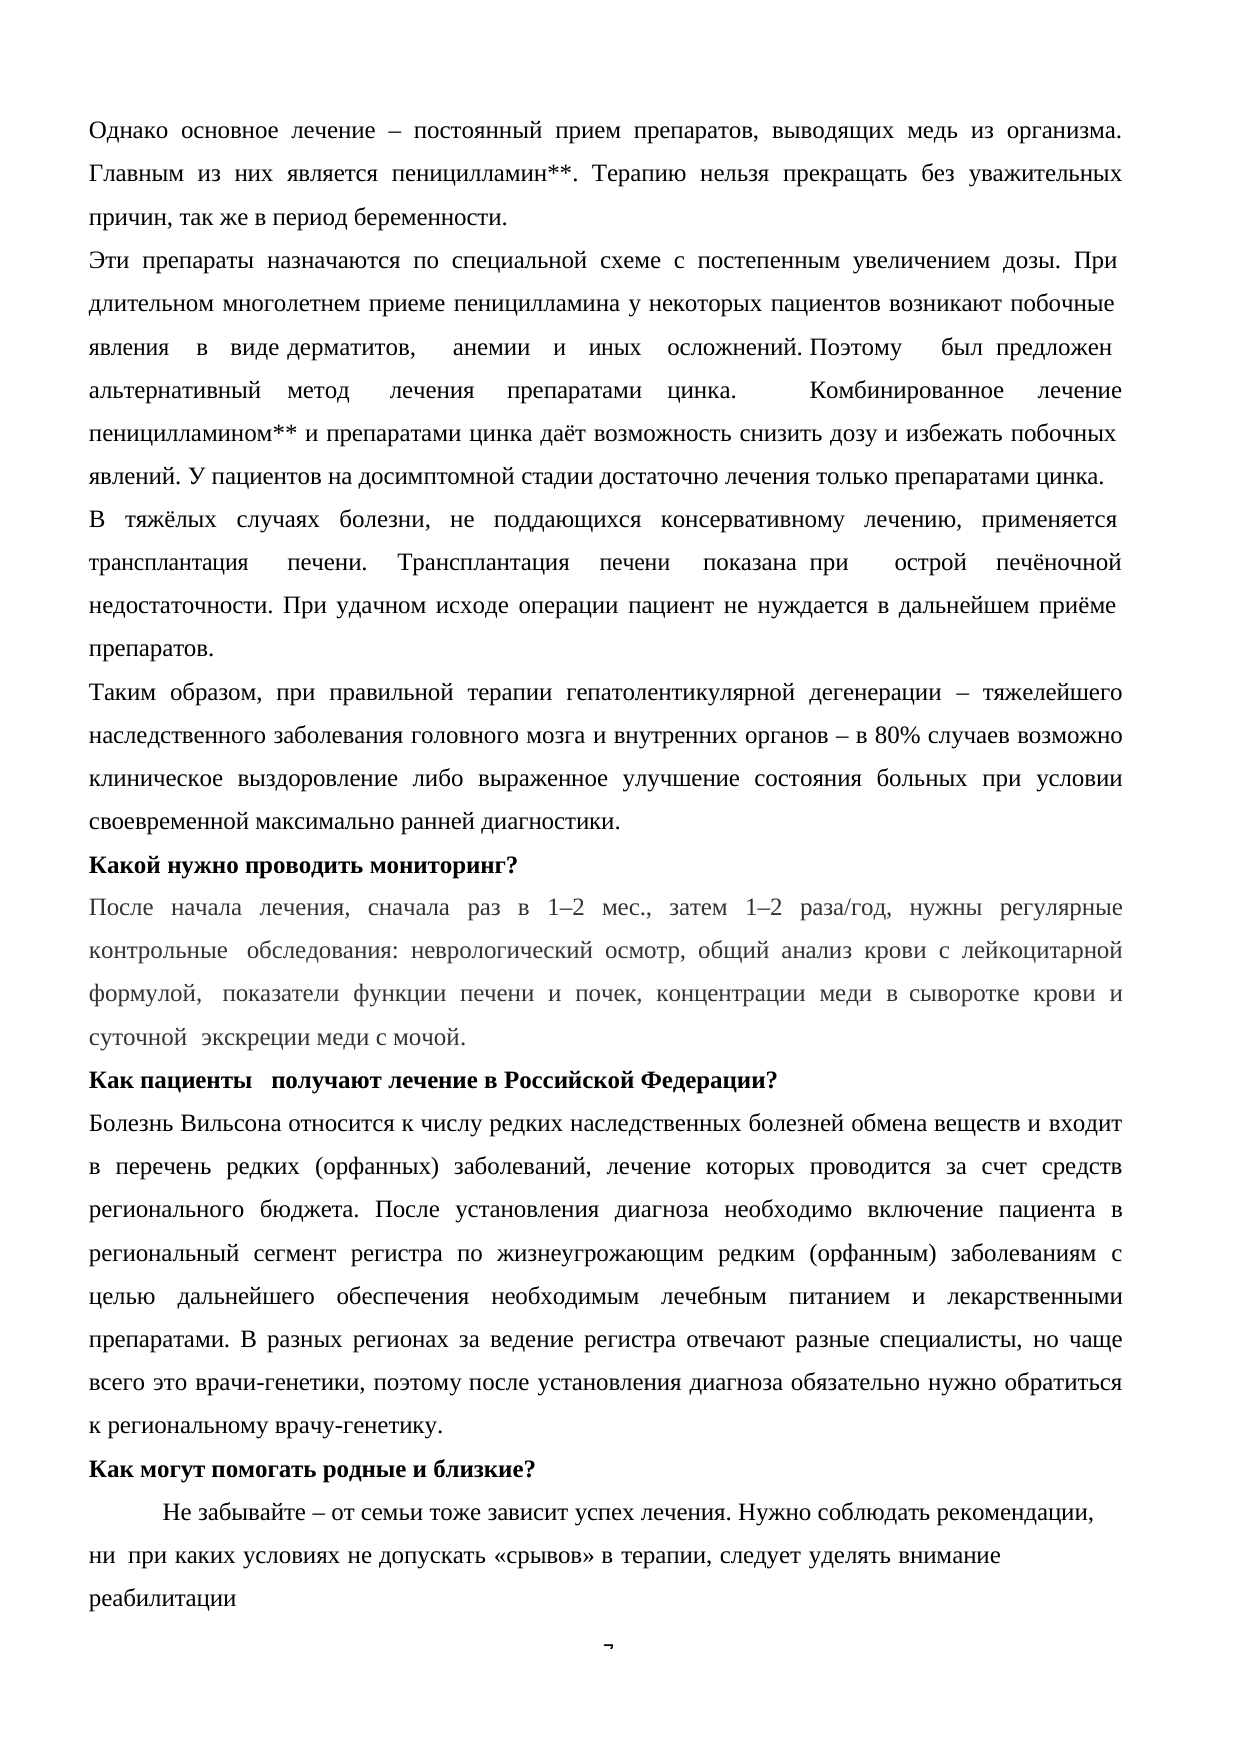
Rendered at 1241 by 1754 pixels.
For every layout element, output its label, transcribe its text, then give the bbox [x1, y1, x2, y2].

text Эти препараты назначаются по специальной схеме с постепенным увеличением дозы. При длительном многолетнем приеме пеницилламина у некоторых пациентов возникают побочные явления в виде дерматитов, анемии и иных осложнений. Поэтому был предложен альтернативный метод лечения препаратами цинка. Комбинированное лечение пеницилламином** и препаратами цинка даёт возможность снизить дозу и избежать побочных явлений. У пациентов на досимптомной стадии достаточно лечения только препаратами цинка. В тяжёлых случаях болезни, не поддающихся консервативному лечению, применяется трансплантация печени. Трансплантация печени показана при острой печёночной недостаточности. При удачном исходе операции пациент не нуждается в дальнейшем приёме препаратов. [89, 245, 1123, 662]
text Болезнь Вильсона относится к числу редких наследственных болезней обмена веществ и входит в перечень редких (орфанных) заболеваний, лечение которых проводится за счет средств регионального бюджета. После установления диагноза необходимо включение пациента в региональный сегмент регистра по жизнеугрожающим редким (орфанным) заболеваниям с целью дальнейшего обеспечения необходимым лечебным питанием и лекарственными препаратами. В разных регионах за ведение регистра отвечают разные специалисты, но чаще всего это врачи-генетики, поэтому после установления диагноза обязательно нужно обратиться к региональному врачу-генетику. [89, 1108, 1123, 1439]
text Таким образом, при правильной терапии гепатолентикулярной дегенерации – тяжелейшего наследственного заболевания головного мозга и внутренних органов – в 80% случаев возможно клиническое выздоровление либо выраженное улучшение состояния больных при условии своевременной максимально ранней диагностики. [89, 677, 1123, 834]
subtitle Какой нужно проводить мониторинг? [89, 850, 1134, 878]
text Не забывайте – от семьи тоже зависит успех лечения. Нужно соблюдать рекомендации, ни при каких условиях не допускать «срывов» в терапии, следует уделять внимание реабилитации [89, 1497, 1122, 1612]
subtitle Как могут помогать родные и близкие? [89, 1454, 1134, 1483]
subtitle Как пациенты получают лечение в Российской Федерации? [89, 1066, 1134, 1094]
text Однако основное лечение – постоянный прием препаратов, выводящих медь из организма. Главным из них является пеницилламин**. Терапию нельзя прекращать без уважительных причин, так же в период беременности. [89, 115, 1122, 230]
text После начала лечения, сначала раз в 1–2 мес., затем 1–2 раза/год, нужны регулярные контрольные обследования: неврологический осмотр, общий анализ крови с лейкоцитарной формулой, показатели функции печени и почек, концентрации меди в сыворотке крови и суточной экскреции меди с мочой. [89, 892, 1123, 1050]
